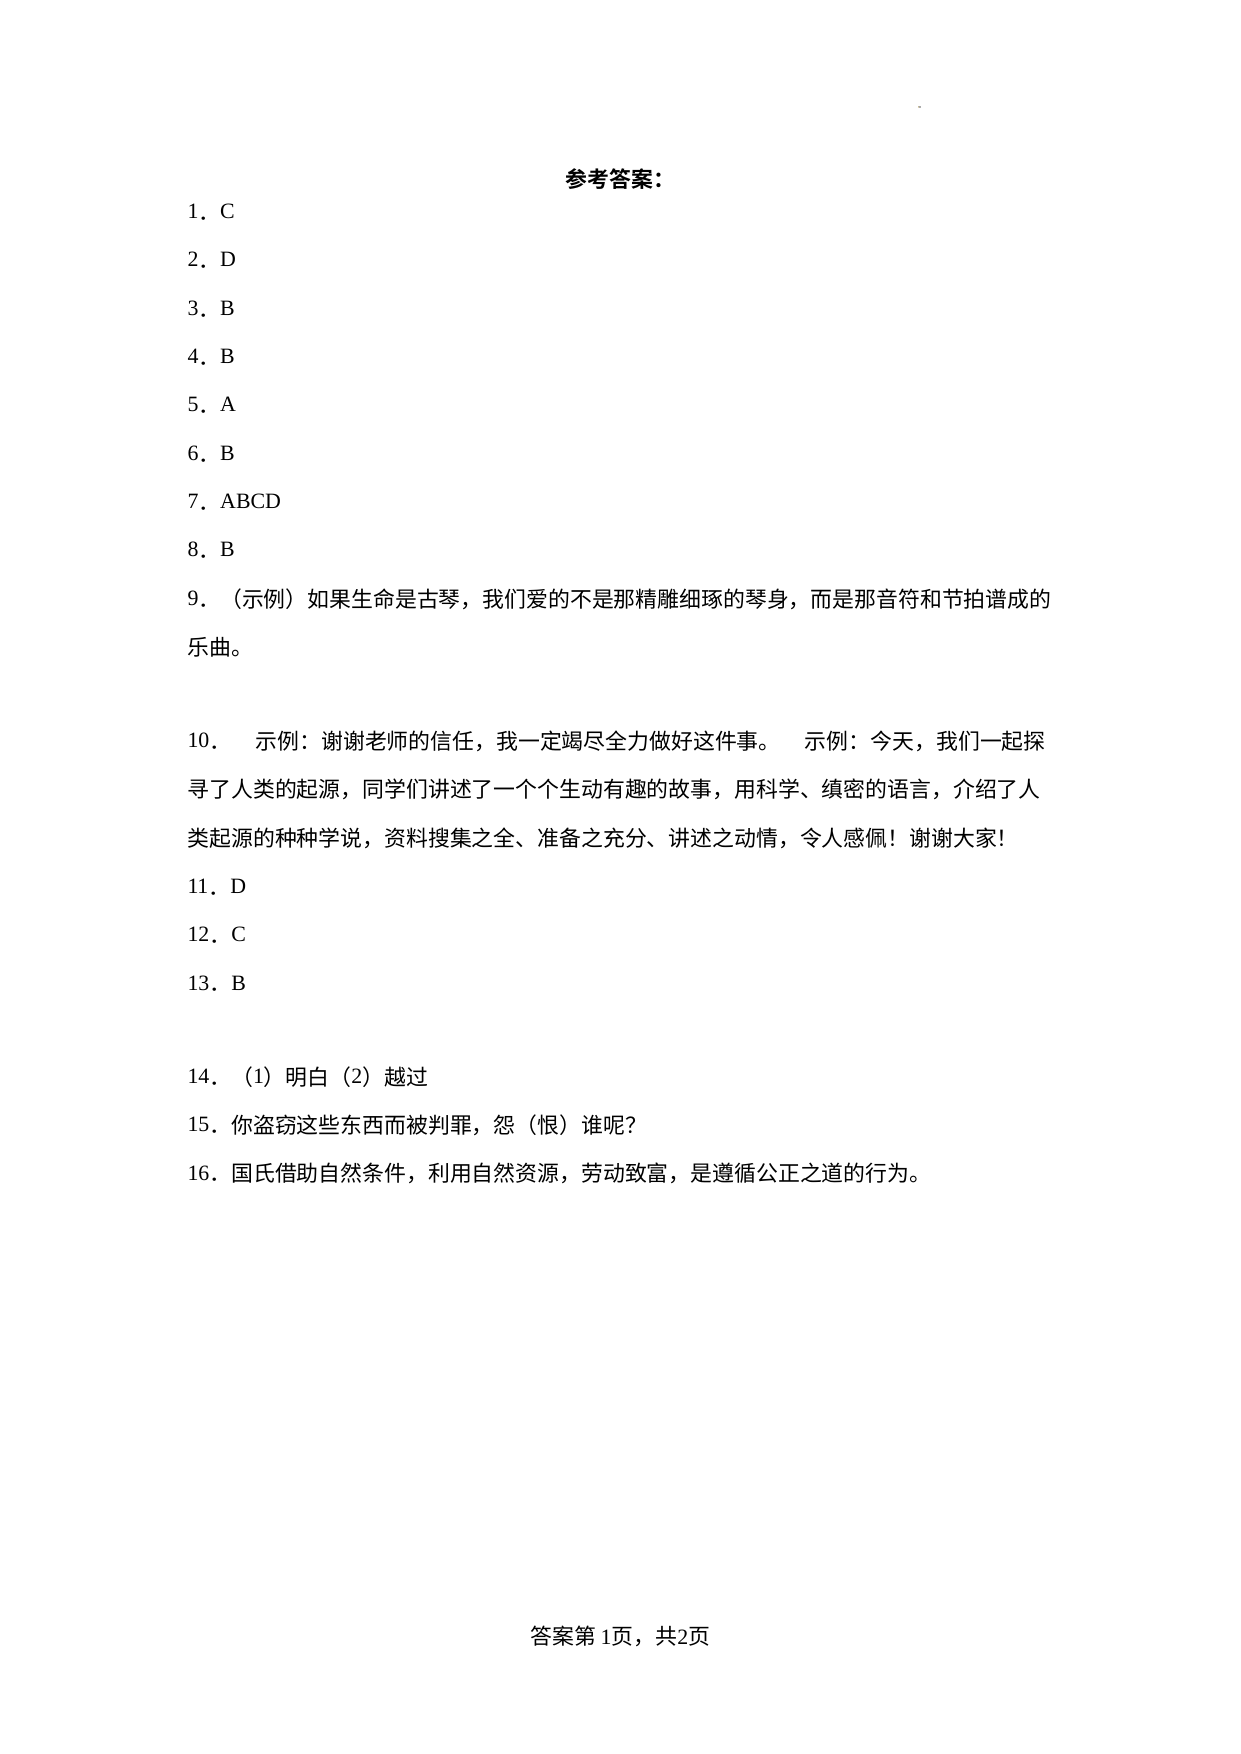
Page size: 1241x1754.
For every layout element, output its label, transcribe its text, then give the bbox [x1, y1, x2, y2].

text 9．（示例）如果生命是古琴，我们爱的不是那精雕细琢的琴身，而是那音符和节拍谱成的乐曲。 [187, 581, 1053, 662]
text 6．B [187, 436, 1053, 469]
text 1．C [187, 194, 1053, 227]
text 2．D [187, 243, 1053, 275]
text 11．D [187, 869, 1053, 902]
text 7．ABCD [187, 484, 1053, 517]
text 12．C [187, 917, 1053, 950]
text 15．你盗窃这些东西而被判罪，怨（恨）谁呢？ [187, 1108, 1053, 1140]
text 4．B [187, 339, 1053, 372]
text 参考答案： [187, 162, 1053, 194]
text 5．A [187, 388, 1053, 420]
text 14．（1）明白（2）越过 [187, 1059, 1053, 1092]
text 16．国氏借助自然条件，利用自然资源，劳动致富，是遵循公正之道的行为。 [187, 1156, 1053, 1188]
text 10． 示例：谢谢老师的信任，我一定竭尽全力做好这件事。 示例：今天，我们一起探寻了人类的起源，同学们讲述了一个个生动有趣的故事，用科学、缜密的语言，介绍了人类起源的种种学说，资料搜集之全、准备之充分、讲述之动情，令人感佩！谢谢大家！ [187, 723, 1053, 853]
text 13．B [187, 966, 1053, 998]
text 3．B [187, 291, 1053, 324]
text 8．B [187, 533, 1053, 565]
